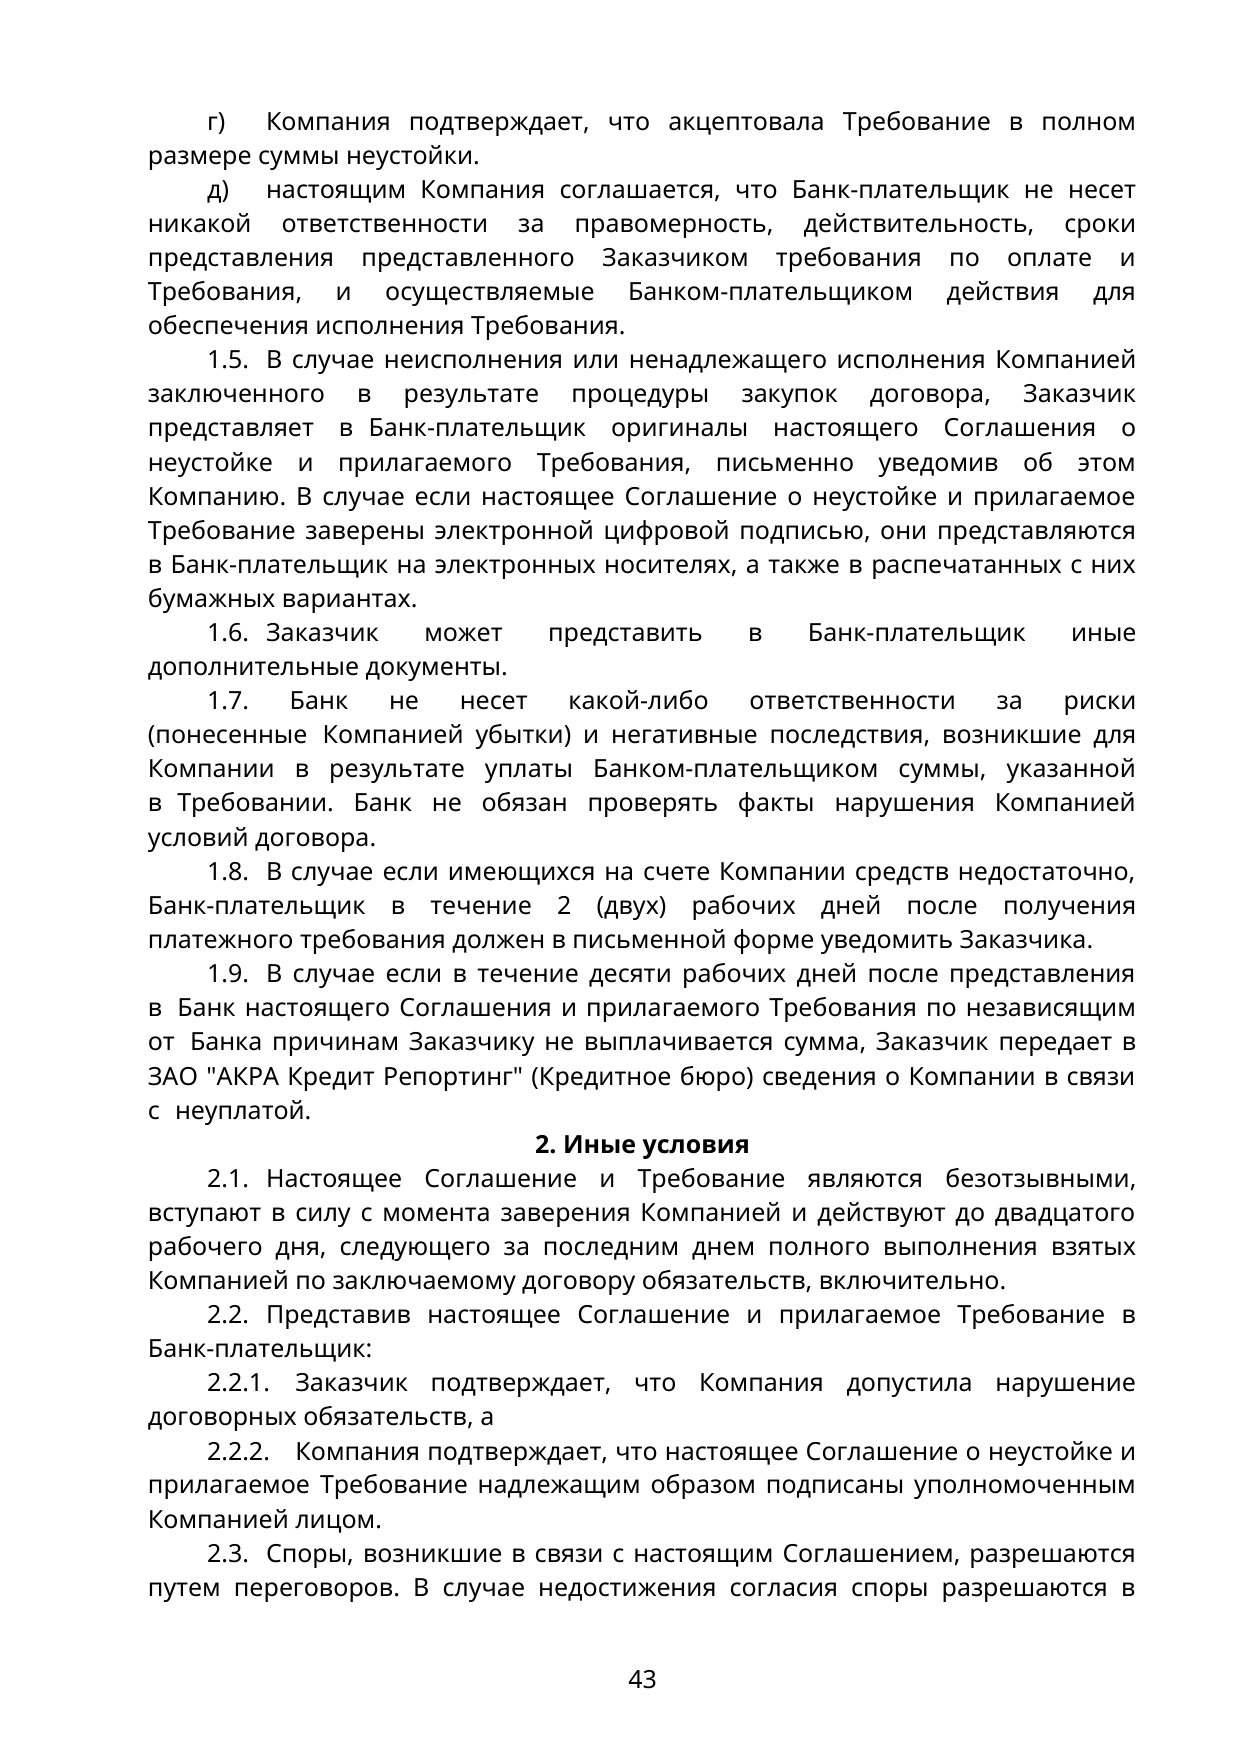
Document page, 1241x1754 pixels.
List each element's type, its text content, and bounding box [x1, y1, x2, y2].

text 1.6. Заказчик может представить в Банк-плательщик иные дополнительные документы. [148, 614, 1137, 683]
text д) настоящим Компания соглашается, что Банк-плательщик не несет никакой ответственности за правомерность, действительность, сроки представления представленного Заказчиком требования по оплате и Требования, и осуществляемые Банком-плательщиком действия для обеспечения исполнения Требования. [148, 172, 1137, 342]
text 2.2.2. Компания подтверждает, что настоящее Соглашение о неустойке и прилагаемое Требование надлежащим образом подписаны уполномоченным Компанией лицом. [148, 1433, 1137, 1535]
text 1.7. Банк не несет какой-либо ответственности за риски (понесенные Компанией убытки) и негативные последствия, возникшие для Компании в результате уплаты Банком-плательщиком суммы, указанной в Требовании. Банк не обязан проверять факты нарушения Компанией условий договора. [148, 683, 1137, 853]
text 2.2. Представив настоящее Соглашение и прилагаемое Требование в Банк-плательщик: [148, 1297, 1137, 1365]
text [148, 1535, 1137, 1603]
text 1.9. В случае если в течение десяти рабочих дней после представления в Банк настоящего Соглашения и прилагаемого Требования по независящим от Банка причинам Заказчику не выплачивается сумма, Заказчик передает в ЗАО "АКРА Кредит Репортинг" (Кредитное бюро) сведения о Компании в связи с неуплатой. [148, 956, 1137, 1127]
text 2.2.1. Заказчик подтверждает, что Компания допустила нарушение договорных обязательств, а [148, 1365, 1137, 1433]
text 2. Иные условия [148, 1127, 1137, 1161]
text 1.8. В случае если имеющихся на счете Компании средств недостаточно, Банк-плательщик в течение 2 (двух) рабочих дней после получения платежного требования должен в письменной форме уведомить Заказчика. [148, 853, 1137, 956]
text 1.5. В случае неисполнения или ненадлежащего исполнения Компанией заключенного в результате процедуры закупок договора, Заказчик представляет в Банк-плательщик оригиналы настоящего Соглашения о неустойке и прилагаемого Требования, письменно уведомив об этом Компанию. В случае если настоящее Соглашение о неустойке и прилагаемое Требование заверены электронной цифровой подписью, они представляются в Банк-плательщик на электронных носителях, а также в распечатанных с них бумажных вариантах. [148, 342, 1137, 614]
text 2.1. Настоящее Соглашение и Требование являются безотзывными, вступают в силу с момента заверения Компанией и действуют до двадцатого рабочего дня, следующего за последним днем полного выполнения взятых Компанией по заключаемому договору обязательств, включительно. [148, 1161, 1137, 1297]
text г) Компания подтверждает, что акцептовала Требование в полном размере суммы неустойки. [148, 103, 1137, 172]
